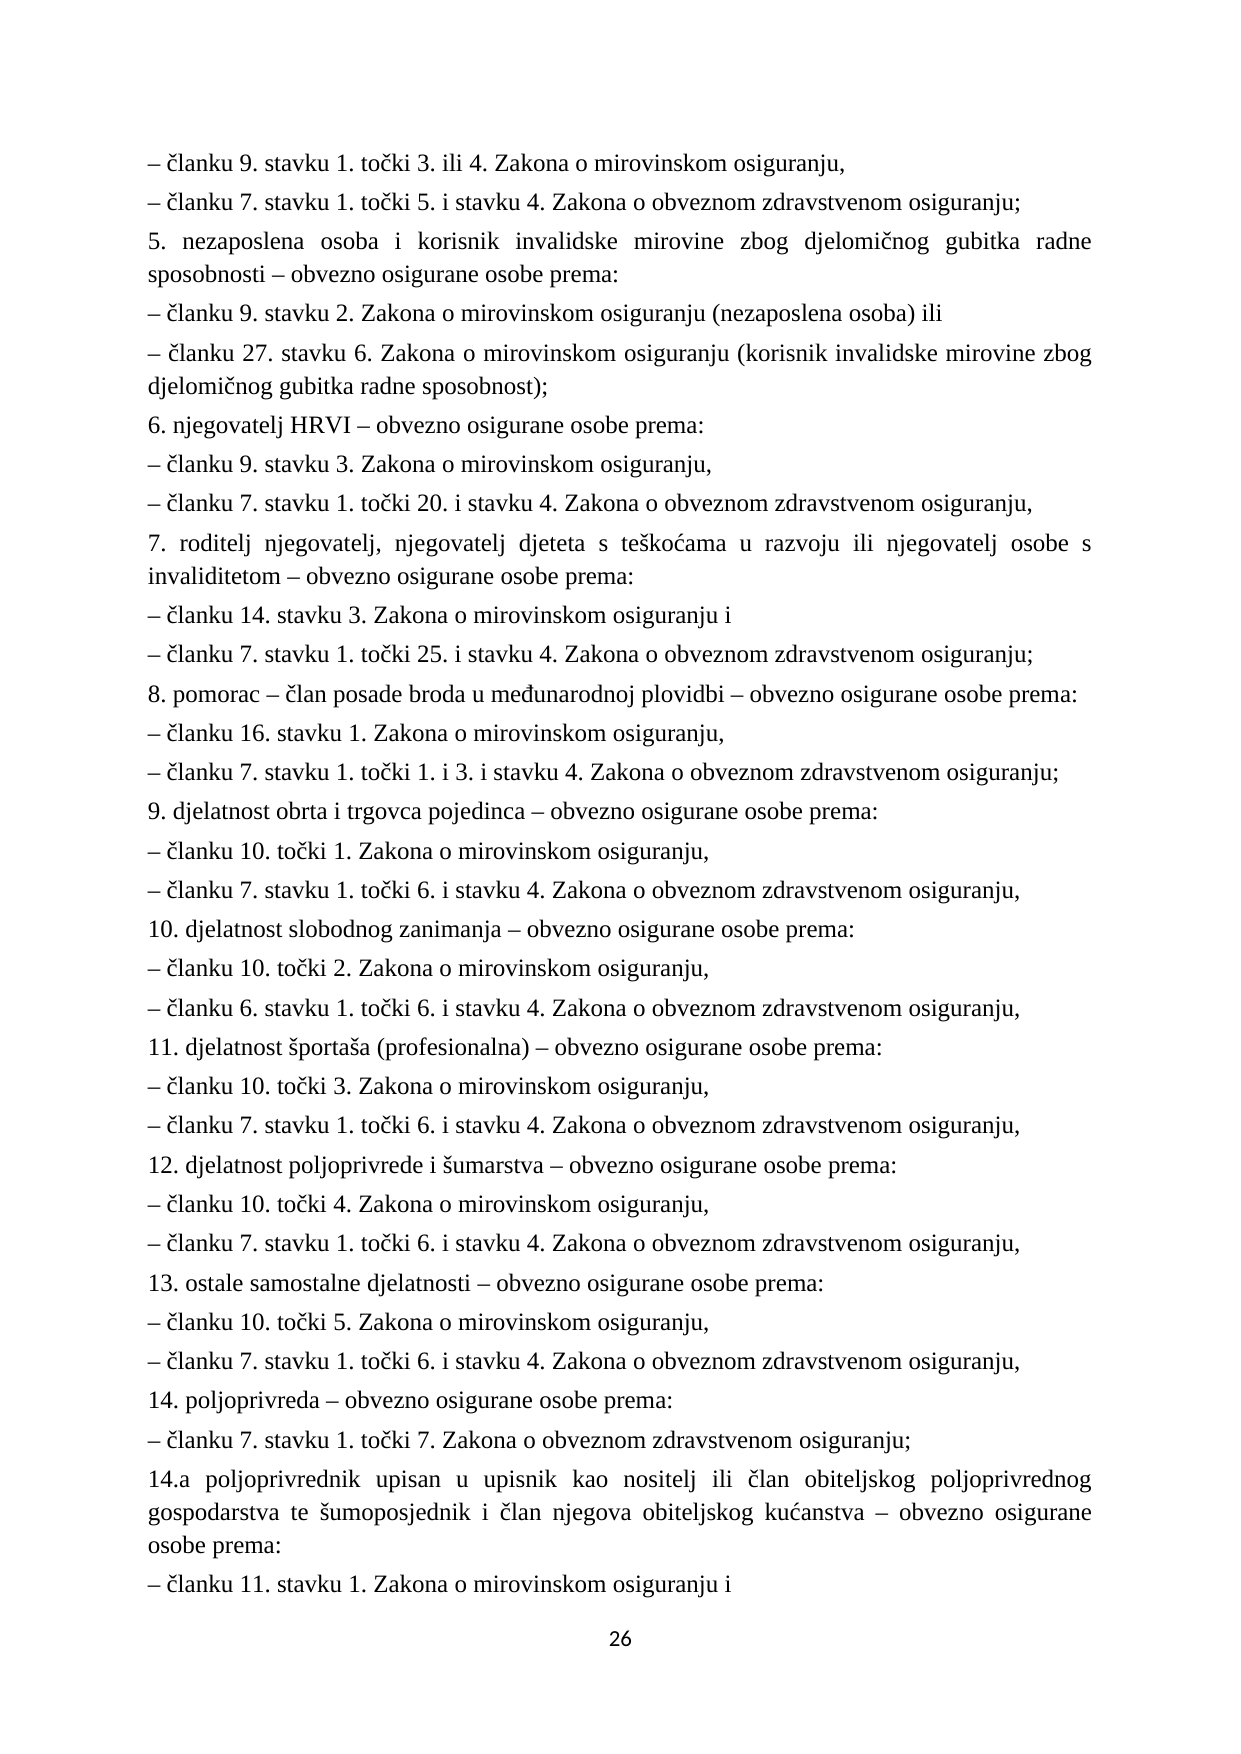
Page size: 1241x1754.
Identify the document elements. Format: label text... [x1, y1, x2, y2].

text – članku 16. stavku 1. Zakona o mirovinskom osiguranju, [148, 718, 1093, 747]
text 14. poljoprivreda – obvezno osigurane osobe prema: [148, 1386, 1093, 1414]
text – članku 27. stavku 6. Zakona o mirovinskom osiguranju (korisnik invalidske mirovine zbog djelomičnog gubitka radne sposobnost); [148, 338, 1093, 399]
text – članku 7. stavku 1. točki 6. i stavku 4. Zakona o obveznom zdravstvenom osiguranju, [148, 1346, 1093, 1375]
text – članku 9. stavku 2. Zakona o mirovinskom osiguranju (nezaposlena osoba) ili [148, 298, 1093, 327]
text 7. roditelj njegovatelj, njegovatelj djeteta s teškoćama u razvoju ili njegovatelj osobe s invaliditetom – obvezno osigurane osobe prema: [148, 528, 1093, 589]
text 8. pomorac – član posade broda u međunarodnoj plovidbi – obvezno osigurane osobe prema: [148, 679, 1093, 707]
text 14.a poljoprivrednik upisan u upisnik kao nositelj ili član obiteljskog poljoprivrednog gospodarstva te šumoposjednik i član njegova obiteljskog kućanstva – obvezno osigurane osobe prema: [148, 1464, 1093, 1559]
text 12. djelatnost poljoprivrede i šumarstva – obvezno osigurane osobe prema: [148, 1150, 1093, 1179]
text – članku 9. stavku 3. Zakona o mirovinskom osiguranju, [148, 449, 1093, 478]
text – članku 6. stavku 1. točki 6. i stavku 4. Zakona o obveznom zdravstvenom osiguranju, [148, 993, 1093, 1022]
text – članku 10. točki 1. Zakona o mirovinskom osiguranju, [148, 836, 1093, 864]
text – članku 7. stavku 1. točki 25. i stavku 4. Zakona o obveznom zdravstvenom osiguranju; [148, 639, 1093, 668]
text – članku 10. točki 5. Zakona o mirovinskom osiguranju, [148, 1307, 1093, 1336]
text – članku 7. stavku 1. točki 1. i 3. i stavku 4. Zakona o obveznom zdravstvenom osiguranju; [148, 757, 1093, 786]
text – članku 7. stavku 1. točki 6. i stavku 4. Zakona o obveznom zdravstvenom osiguranju, [148, 875, 1093, 904]
text – članku 7. stavku 1. točki 20. i stavku 4. Zakona o obveznom zdravstvenom osiguranju, [148, 488, 1093, 517]
text 9. djelatnost obrta i trgovca pojedinca – obvezno osigurane osobe prema: [148, 796, 1093, 825]
text 5. nezaposlena osoba i korisnik invalidske mirovine zbog djelomičnog gubitka radne sposobnosti – obvezno osigurane osobe prema: [148, 226, 1093, 288]
text – članku 7. stavku 1. točki 6. i stavku 4. Zakona o obveznom zdravstvenom osiguranju, [148, 1228, 1093, 1257]
text – članku 10. točki 3. Zakona o mirovinskom osiguranju, [148, 1071, 1093, 1100]
text – članku 10. točki 2. Zakona o mirovinskom osiguranju, [148, 953, 1093, 982]
text – članku 14. stavku 3. Zakona o mirovinskom osiguranju i [148, 600, 1093, 629]
text 6. njegovatelj HRVI – obvezno osigurane osobe prema: [148, 410, 1093, 439]
text 11. djelatnost športaša (profesionalna) – obvezno osigurane osobe prema: [148, 1032, 1093, 1061]
text – članku 9. stavku 1. točki 3. ili 4. Zakona o mirovinskom osiguranju, [148, 148, 1093, 176]
text 10. djelatnost slobodnog zanimanja – obvezno osigurane osobe prema: [148, 914, 1093, 943]
text 13. ostale samostalne djelatnosti – obvezno osigurane osobe prema: [148, 1268, 1093, 1296]
text – članku 7. stavku 1. točki 7. Zakona o obveznom zdravstvenom osiguranju; [148, 1425, 1093, 1453]
text – članku 7. stavku 1. točki 6. i stavku 4. Zakona o obveznom zdravstvenom osiguranju, [148, 1111, 1093, 1139]
text – članku 7. stavku 1. točki 5. i stavku 4. Zakona o obveznom zdravstvenom osiguranju; [148, 187, 1093, 216]
text – članku 10. točki 4. Zakona o mirovinskom osiguranju, [148, 1189, 1093, 1218]
text – članku 11. stavku 1. Zakona o mirovinskom osiguranju i [148, 1569, 1093, 1598]
